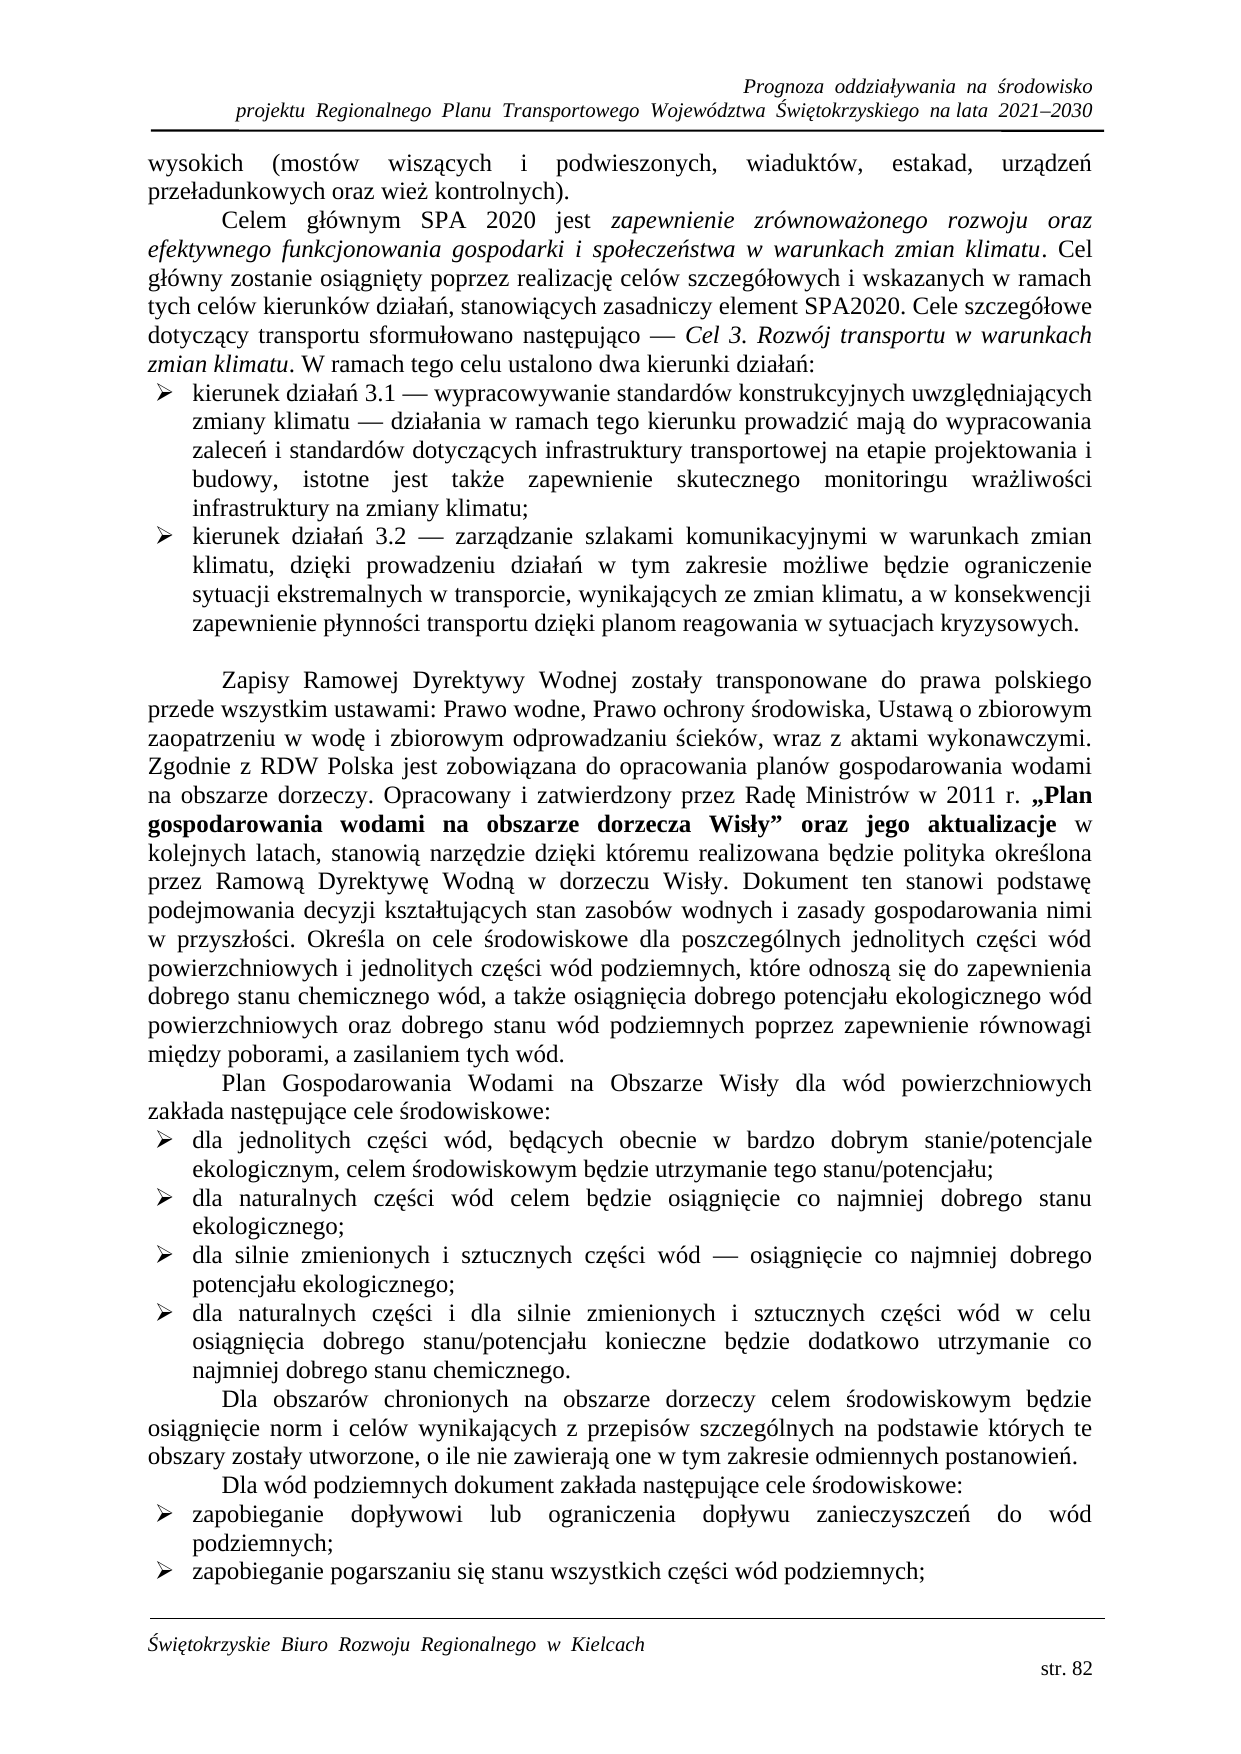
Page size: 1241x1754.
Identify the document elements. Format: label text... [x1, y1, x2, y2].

text Celem głównym SPA 2020 jest zapewnienie zrównoważonego rozwoju oraz efektywnego funkcjonowania gospodarki i społeczeństwa w warunkach zmian klimatu. Cel główny zostanie osiągnięty poprzez realizację celów szczegółowych i wskazanych w ramach tych celów kierunków działań, stanowiących zasadniczy element SPA2020. Cele szczegółowe dotyczący transportu sformułowano następująco — Cel 3. Rozwój transportu w warunkach zmian klimatu. W ramach tego celu ustalono dwa kierunki działań: [148, 205, 1093, 378]
text Zapisy Ramowej Dyrektywy Wodnej zostały transponowane do prawa polskiego przede wszystkim ustawami: Prawo wodne, Prawo ochrony środowiska, Ustawą o zbiorowym zaopatrzeniu w wodę i zbiorowym odprowadzaniu ścieków, wraz z aktami wykonawczymi. Zgodnie z RDW Polska jest zobowiązana do opracowania planów gospodarowania wodami na obszarze dorzeczy. Opracowany i zatwierdzony przez Radę Ministrów w 2011 r. „Plan gospodarowania wodami na obszarze dorzecza Wisły” oraz jego aktualizacje w kolejnych latach, stanowią narzędzie dzięki któremu realizowana będzie polityka określona przez Ramową Dyrektywę Wodną w dorzeczu Wisły. Dokument ten stanowi podstawę podejmowania decyzji kształtujących stan zasobów wodnych i zasady gospodarowania nimi w przyszłości. Określa on cele środowiskowe dla poszczególnych jednolitych części wód powierzchniowych i jednolitych części wód podziemnych, które odnoszą się do zapewnienia dobrego stanu chemicznego wód, a także osiągnięcia dobrego potencjału ekologicznego wód powierzchniowych oraz dobrego stanu wód podziemnych poprzez zapewnienie równowagi między poborami, a zasilaniem tych wód. [148, 665, 1093, 1068]
list zapobieganie pogarszaniu się stanu wszystkich części wód podziemnych; [154, 1556, 1093, 1585]
list dla naturalnych części wód celem będzie osiągnięcie co najmniej dobrego stanu ekologicznego; [154, 1183, 1093, 1240]
list zapobieganie dopływowi lub ograniczenia dopływu zanieczyszczeń do wód podziemnych; [154, 1499, 1093, 1556]
list kierunek działań 3.1 — wypracowywanie standardów konstrukcyjnych uwzględniających zmiany klimatu — działania w ramach tego kierunku prowadzić mają do wypracowania zaleceń i standardów dotyczących infrastruktury transportowej na etapie projektowania i budowy, istotne jest także zapewnienie skutecznego monitoringu wrażliwości infrastruktury na zmiany klimatu; [154, 378, 1093, 521]
list Dla obszarów chronionych na obszarze dorzeczy celem środowiskowym będzie osiągnięcie norm i celów wynikających z przepisów szczególnych na podstawie których te obszary zostały utworzone, o ile nie zawierają one w tym zakresie odmiennych postanowień. [148, 1384, 1093, 1470]
list dla jednolitych części wód, będących obecnie w bardzo dobrym stanie/potencjale ekologicznym, celem środowiskowym będzie utrzymanie tego stanu/potencjału; [154, 1125, 1093, 1183]
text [148, 148, 1093, 205]
text Dla wód podziemnych dokument zakłada następujące cele środowiskowe: [148, 1470, 1093, 1499]
list dla naturalnych części i dla silnie zmienionych i sztucznych części wód w celu osiągnięcia dobrego stanu/potencjału konieczne będzie dodatkowo utrzymanie co najmniej dobrego stanu chemicznego. [154, 1298, 1093, 1384]
list dla silnie zmienionych i sztucznych części wód — osiągnięcie co najmniej dobrego potencjału ekologicznego; [154, 1240, 1093, 1298]
list kierunek działań 3.2 — zarządzanie szlakami komunikacyjnymi w warunkach zmian klimatu, dzięki prowadzeniu działań w tym zakresie możliwe będzie ograniczenie sytuacji ekstremalnych w transporcie, wynikających ze zmian klimatu, a w konsekwencji zapewnienie płynności transportu dzięki planom reagowania w sytuacjach kryzysowych. [154, 521, 1093, 636]
text Plan Gospodarowania Wodami na Obszarze Wisły dla wód powierzchniowych zakłada następujące cele środowiskowe: [148, 1068, 1093, 1125]
